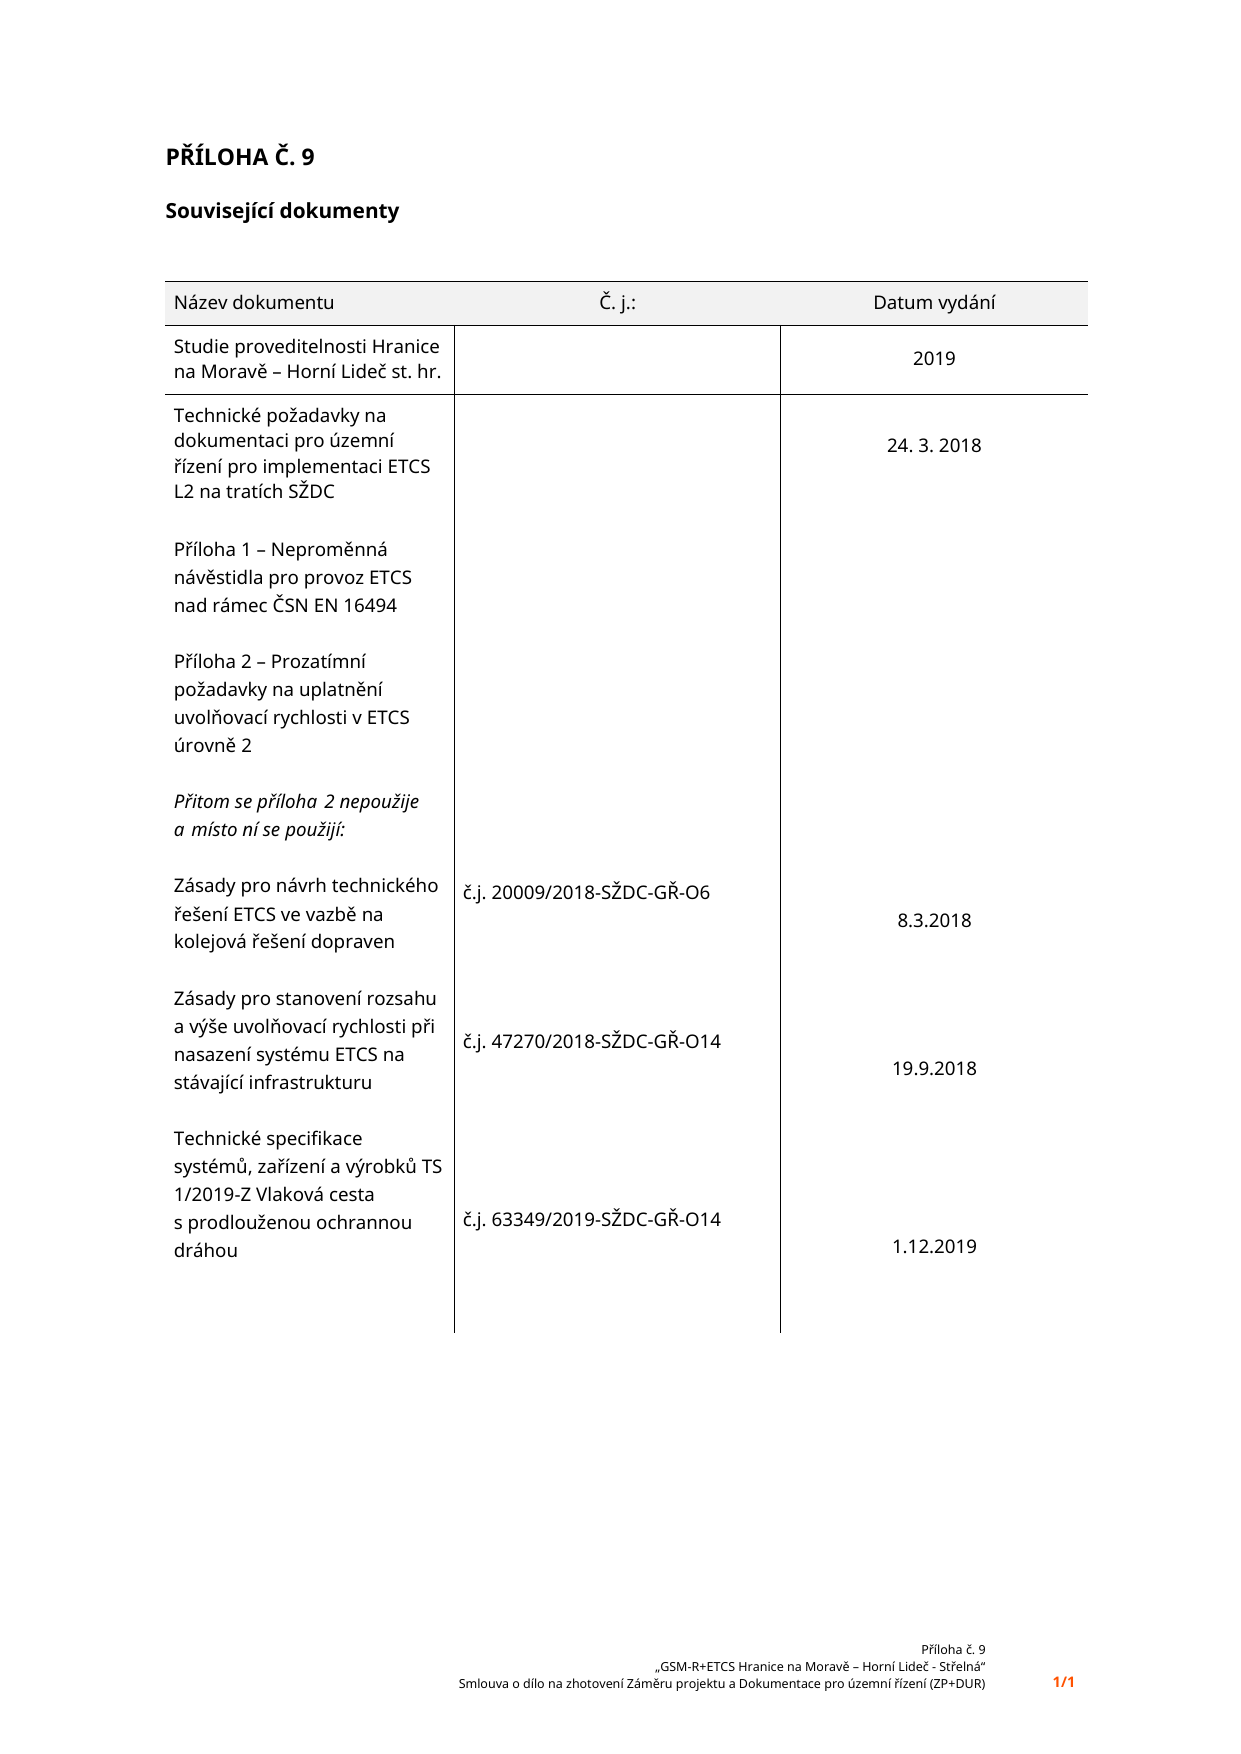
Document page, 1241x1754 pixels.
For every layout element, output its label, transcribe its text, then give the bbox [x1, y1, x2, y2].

table_cell č.j. 20009/2018-SŽDC-GŘ-O6 č.j. 47270/2018-SŽDC-GŘ-O14 č.j. 63349/2019-SŽDC-GŘ-O14 [455, 395, 780, 1333]
text Související dokumenty [165, 197, 1075, 225]
table_cell 2019 [781, 326, 1088, 394]
text Příloha č. 9 [165, 141, 1075, 173]
table_cell [455, 326, 780, 394]
table_header Č. j.: [454, 282, 780, 325]
table_header Název dokumentu [165, 282, 454, 325]
table_header Datum vydání [780, 282, 1088, 325]
table_cell Technické požadavky na dokumentaci pro územní řízení pro implementaci ETCS L2 na tratích SŽDC Příloha 1 – Neproměnná návěstidla pro provoz ETCS nad rámec ČSN EN 16494 Příloha 2 – Prozatímní požadavky na uplatnění uvolňovací rychlosti v ETCS úrovně 2 Přitom se příloha 2 nepoužije a místo ní se použijí: Zásady pro návrh technického řešení ETCS ve vazbě na kolejová řešení dopraven Zásady pro stanovení rozsahu a výše uvolňovací rychlosti při nasazení systému ETCS na stávající infrastrukturu Technické specifikace systémů, zařízení a výrobků TS 1/2019-Z Vlaková cesta s prodlouženou ochrannou dráhou [165, 395, 454, 1333]
table_cell Studie proveditelnosti Hranice na Moravě – Horní Lideč st. hr. [165, 326, 454, 394]
table_cell 24. 3. 2018 8.3.2018 19.9.2018 1.12.2019 [781, 395, 1088, 1333]
